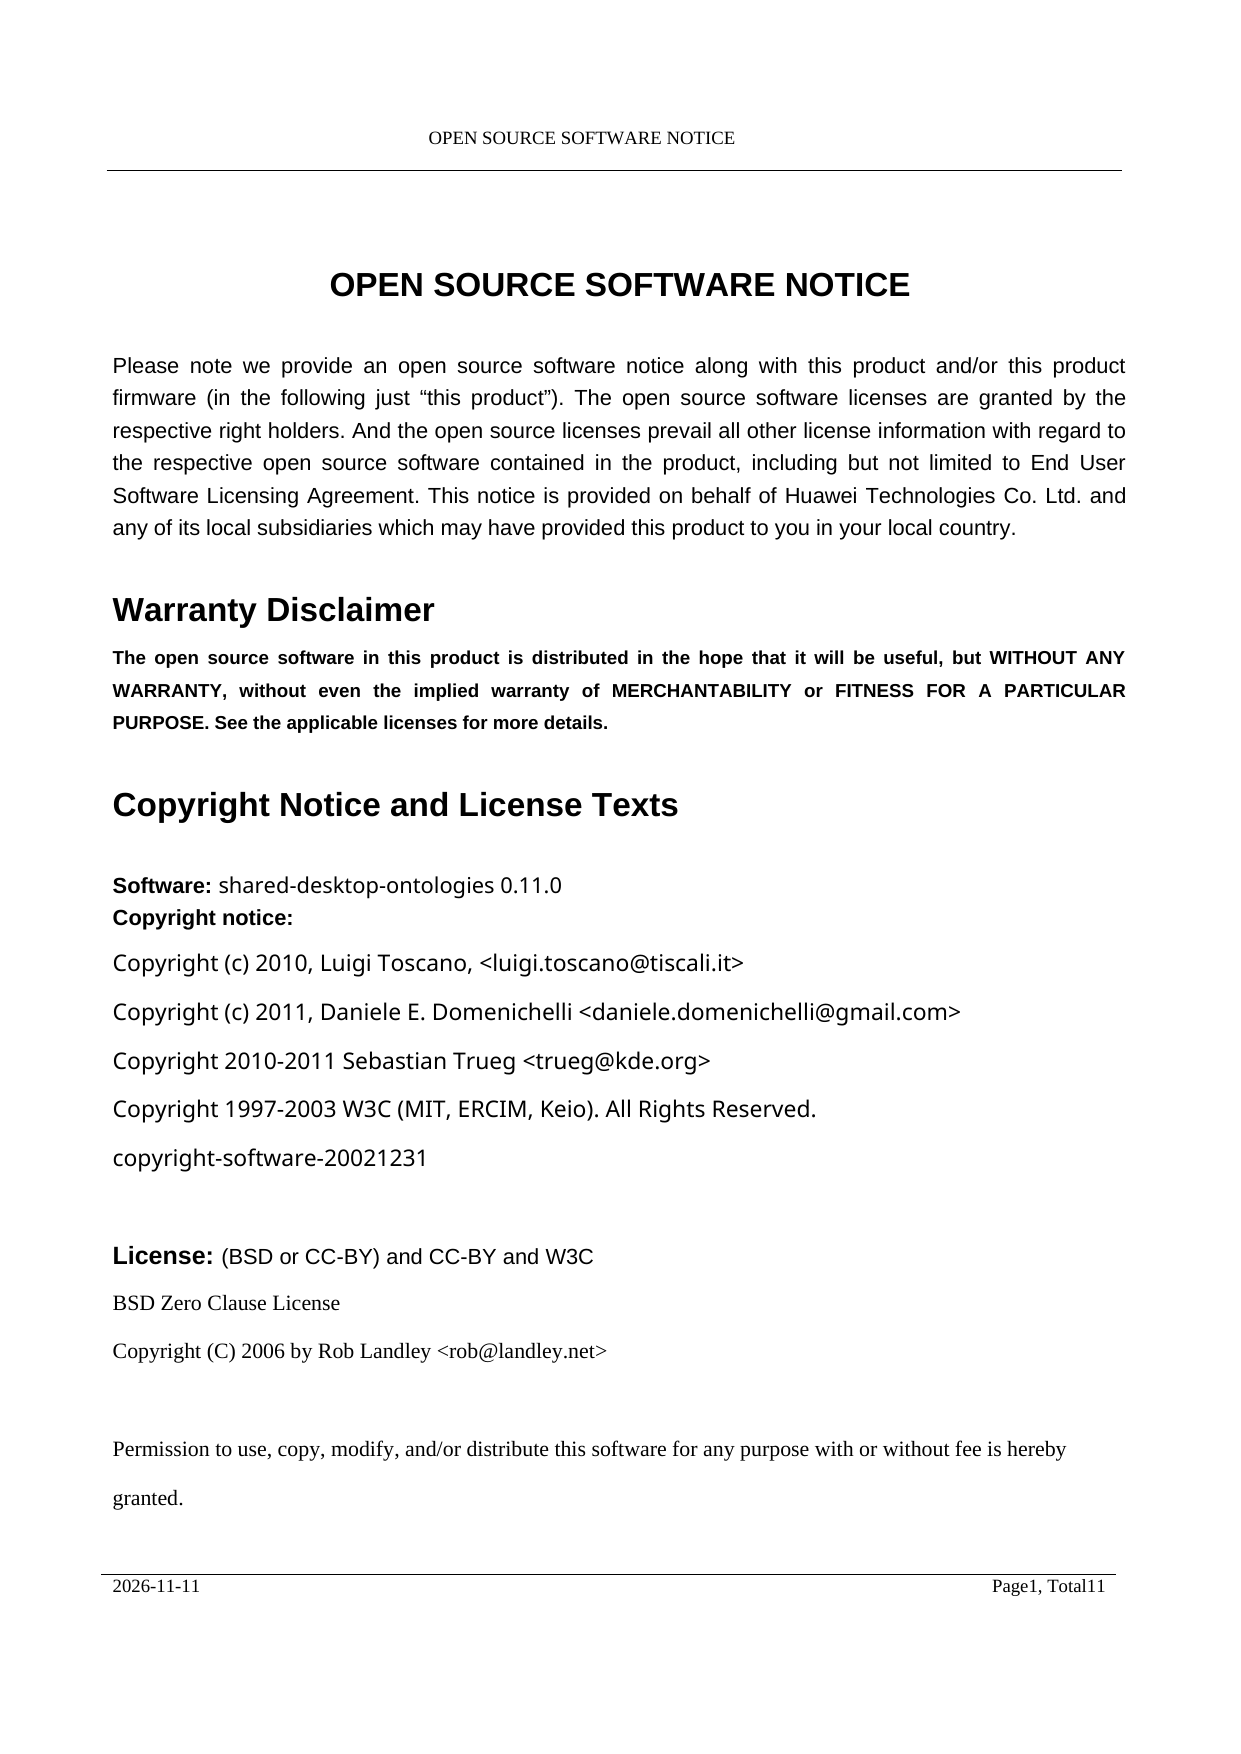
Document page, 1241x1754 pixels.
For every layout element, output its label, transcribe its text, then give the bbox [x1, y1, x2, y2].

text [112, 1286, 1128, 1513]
text The open source software in this product is distributed in the hope that it will be useful, but WITHOUT ANY WARRANTY, without even the implied warranty of MERCHANTABILITY or FITNESS FOR A PARTICULAR PURPOSE. See the applicable licenses for more details. [112, 641, 1128, 739]
text Copyright (c) 2010, Luigi Toscano, <luigi.toscano@tiscali.it> Copyright (c) 2011, Daniele E. Domenichelli <daniele.domenichelli@gmail.com> Copyright 2010-2011 Sebastian Trueg <trueg@kde.org> Copyright 1997-2003 W3C (MIT, ERCIM, Keio). All Rights Reserved. copyright-software-20021231 [112, 947, 1128, 1223]
text Warranty Disclaimer [112, 576, 1128, 641]
text OPEN SOURCE SOFTWARE NOTICE [112, 251, 1128, 316]
text Copyright Notice and License Texts [112, 771, 1128, 836]
text Copyright notice: [112, 901, 1128, 934]
text Software: shared-desktop-ontologies 0.11.0 [112, 869, 1128, 901]
text Please note we provide an open source software notice along with this product and/or this product firmware (in the following just “this product”). The open source software licenses are granted by the respective right holders. And the open source licenses prevail all other license information with regard to the respective open source software contained in the product, including but not limited to End User Software Licensing Agreement. This notice is provided on behalf of Huawei Technologies Co. Ltd. and any of its local subsidiaries which may have provided this product to you in your local country. [112, 349, 1128, 544]
text License: (BSD or CC-BY) and CC-BY and W3C [112, 1239, 1128, 1272]
